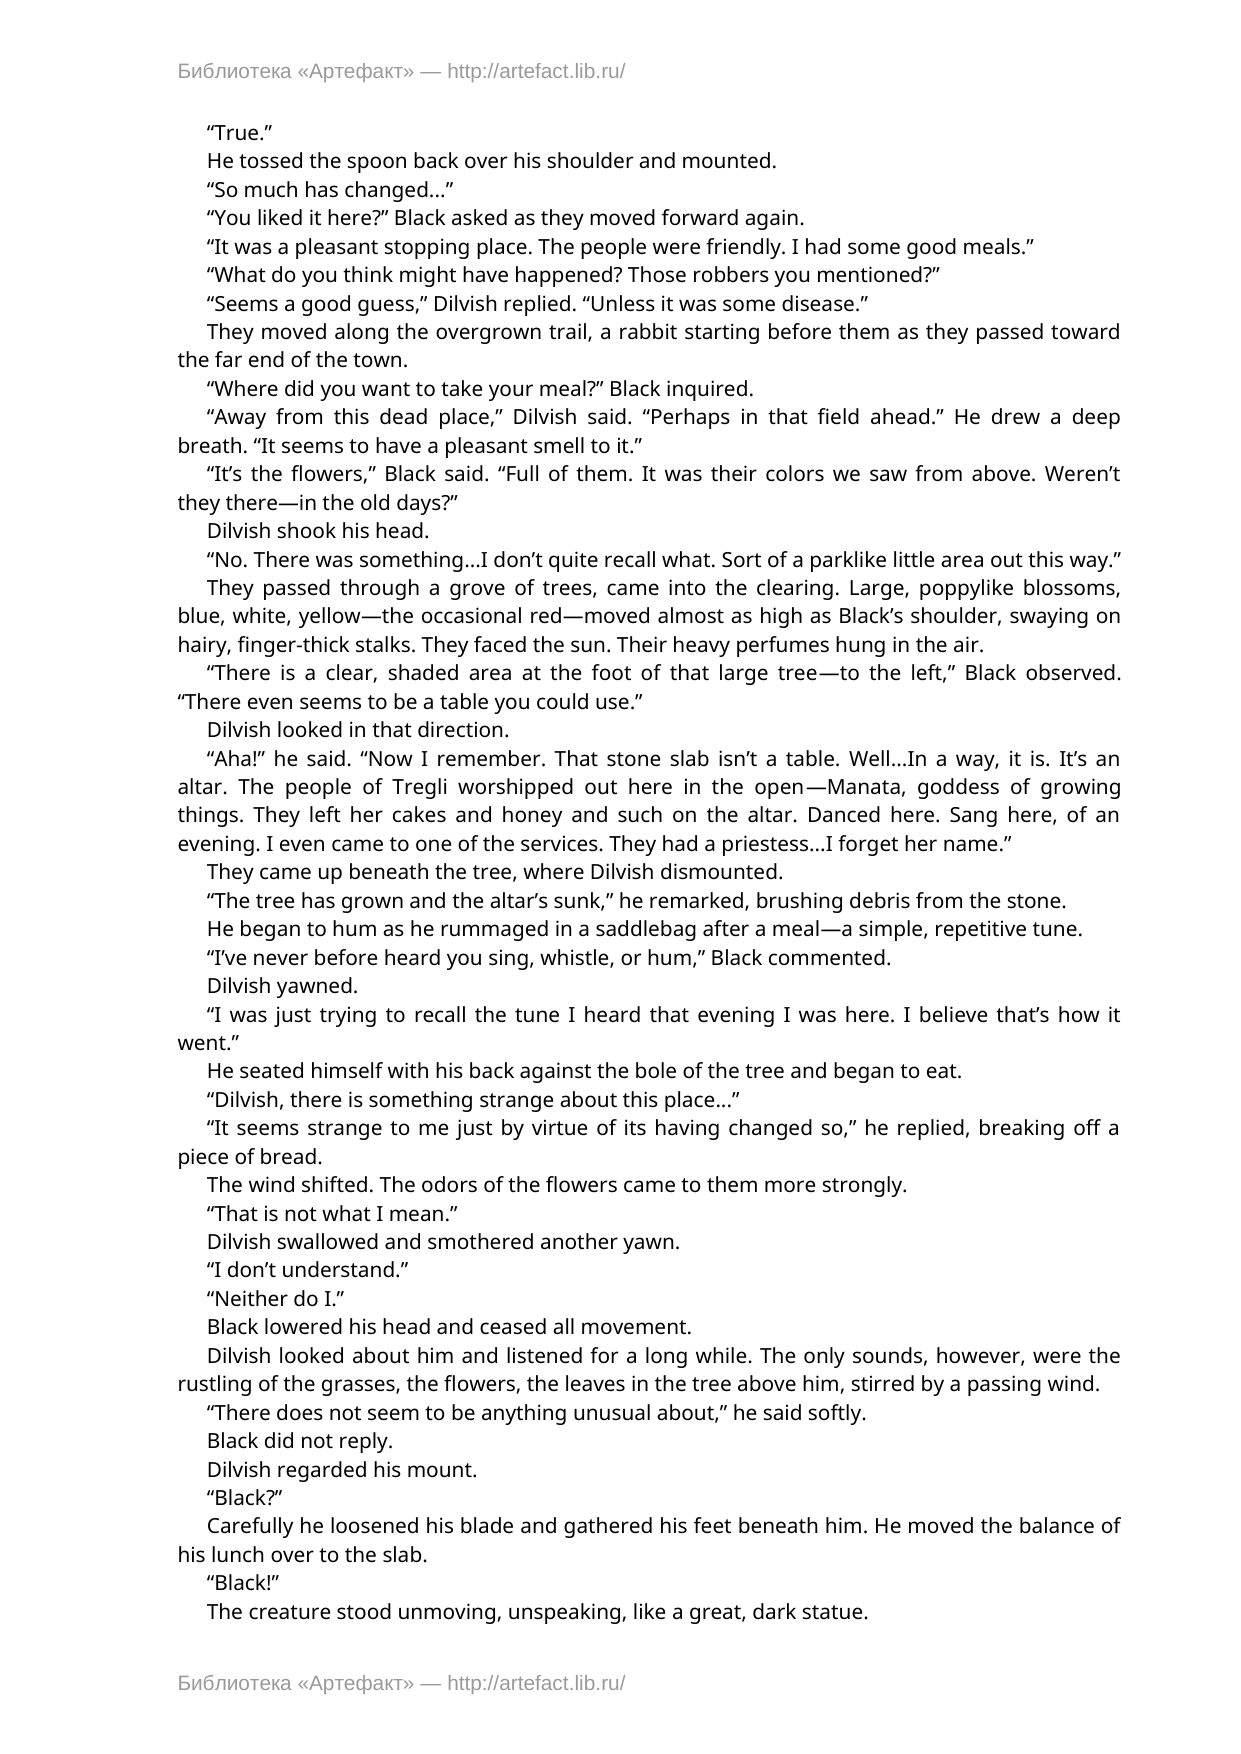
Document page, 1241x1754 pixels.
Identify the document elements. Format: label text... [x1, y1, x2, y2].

text “No. There was something...I don’t quite recall what. Sort of a parklike little area out this way.” [177, 545, 1122, 573]
text He seated himself with his back against the bole of the tree and began to eat. [177, 1057, 1122, 1085]
text “There is a clear, shaded area at the foot of that large tree⁠—to the left,” Black observed. “There even seems to be a table you could use.” [177, 658, 1122, 715]
text “There does not seem to be anything unusual about,” he said softly. [177, 1398, 1122, 1426]
text “I don’t understand.” [177, 1256, 1122, 1284]
text Dilvish yawned. [177, 971, 1122, 1000]
text Dilvish swallowed and smothered another yawn. [177, 1227, 1122, 1256]
text Black did not reply. [177, 1426, 1122, 1455]
text Dilvish regarded his mount. [177, 1455, 1122, 1483]
text Black lowered his head and ceased all movement. [177, 1312, 1122, 1341]
text They passed through a grove of trees, came into the clearing. Large, poppylike blossoms, blue, white, yellow⁠—the occasional red⁠—moved almost as high as Black’s shoulder, swaying on hairy, finger-thick stalks. They faced the sun. Their heavy perfumes hung in the air. [177, 573, 1122, 658]
text Dilvish looked about him and listened for a long while. The only sounds, however, were the rustling of the grasses, the flowers, the leaves in the tree above him, stirred by a passing wind. [177, 1341, 1122, 1398]
text “It’s the flowers,” Black said. “Full of them. It was their colors we saw from above. Weren’t they there⁠—in the old days?” [177, 459, 1122, 516]
text “You liked it here?” Black asked as they moved forward again. [177, 203, 1122, 232]
text The wind shifted. The odors of the flowers came to them more strongly. [177, 1170, 1122, 1199]
text “Black?” [177, 1483, 1122, 1512]
text “It seems strange to me just by virtue of its having changed so,” he replied, breaking off a piece of bread. [177, 1113, 1122, 1170]
text “True.” [177, 118, 1122, 147]
text “The tree has grown and the altar’s sunk,” he remarked, brushing debris from the stone. [177, 886, 1122, 914]
text Dilvish looked in that direction. [177, 715, 1122, 744]
text He tossed the spoon back over his shoulder and mounted. [177, 147, 1122, 175]
text “It was a pleasant stopping place. The people were friendly. I had some good meals.” [177, 232, 1122, 260]
text They came up beneath the tree, where Dilvish dismounted. [177, 857, 1122, 886]
text “Away from this dead place,” Dilvish said. “Perhaps in that field ahead.” He drew a deep breath. “It seems to have a pleasant smell to it.” [177, 402, 1122, 459]
text Carefully he loosened his blade and gathered his feet beneath him. He moved the balance of his lunch over to the slab. [177, 1512, 1122, 1568]
text “So much has changed...” [177, 175, 1122, 203]
text “That is not what I mean.” [177, 1199, 1122, 1227]
text “I’ve never before heard you sing, whistle, or hum,” Black commented. [177, 943, 1122, 971]
text He began to hum as he rummaged in a saddlebag after a meal⁠—a simple, repetitive tune. [177, 914, 1122, 943]
text “Seems a good guess,” Dilvish replied. “Unless it was some disease.” [177, 289, 1122, 317]
text “Where did you want to take your meal?” Black inquired. [177, 374, 1122, 402]
text They moved along the overgrown trail, a rabbit starting before them as they passed toward the far end of the town. [177, 317, 1122, 374]
text The creature stood unmoving, unspeaking, like a great, dark statue. [177, 1597, 1122, 1625]
text “Aha!” he said. “Now I remember. That stone slab isn’t a table. Well...In a way, it is. It’s an altar. The people of Tregli worshipped out here in the open⁠—Manata, goddess of growing things. They left her cakes and honey and such on the altar. Danced here. Sang here, of an evening. I even came to one of the services. They had a priestess...I forget her name.” [177, 744, 1122, 857]
text “Black!” [177, 1568, 1122, 1597]
text “Neither do I.” [177, 1284, 1122, 1312]
text “Dilvish, there is something strange about this place...” [177, 1085, 1122, 1113]
text “What do you think might have happened? Those robbers you mentioned?” [177, 260, 1122, 289]
text “I was just trying to recall the tune I heard that evening I was here. I believe that’s how it went.” [177, 1000, 1122, 1057]
text Dilvish shook his head. [177, 516, 1122, 545]
